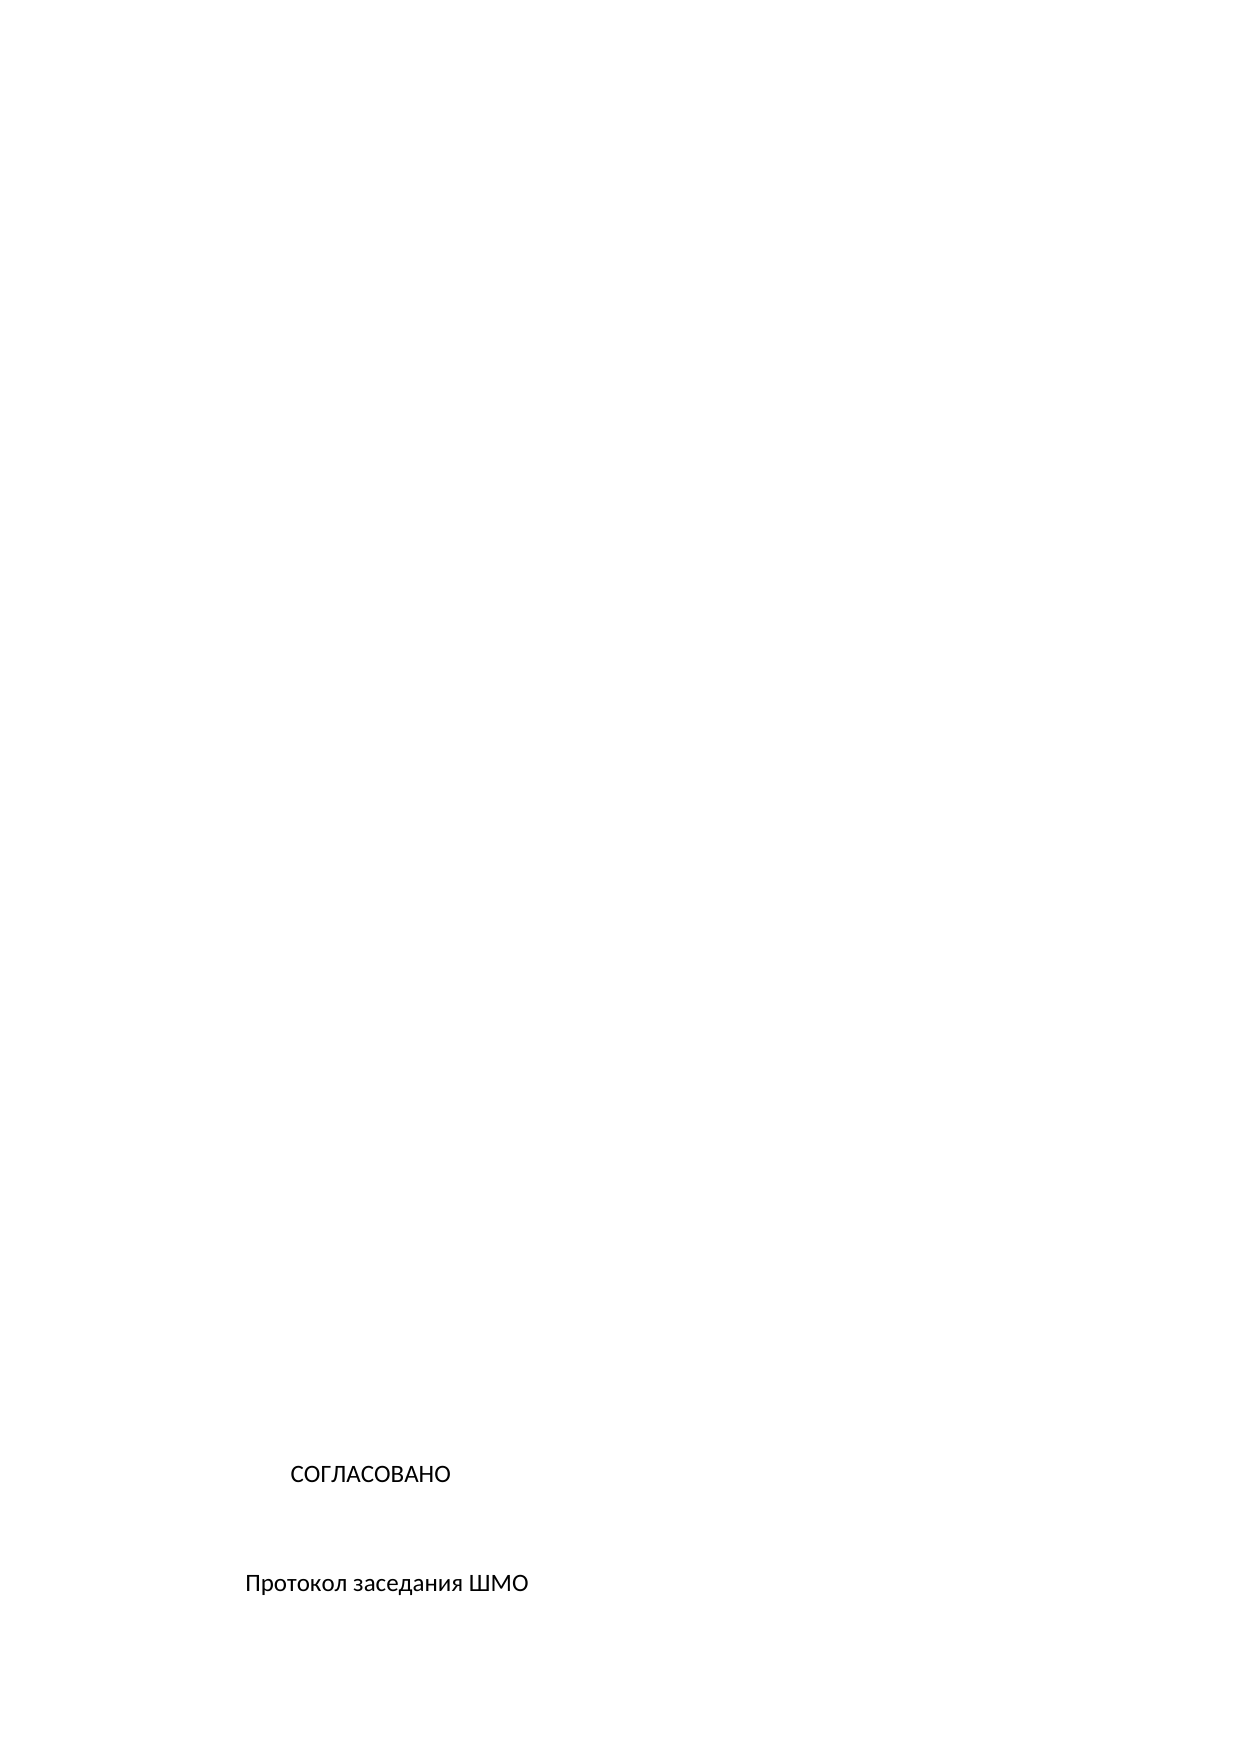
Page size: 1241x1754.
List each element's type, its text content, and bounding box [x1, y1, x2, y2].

text Протокол заседания ШМО [177, 1567, 1152, 1597]
text СОГЛАСОВАНО [177, 1458, 1152, 1489]
